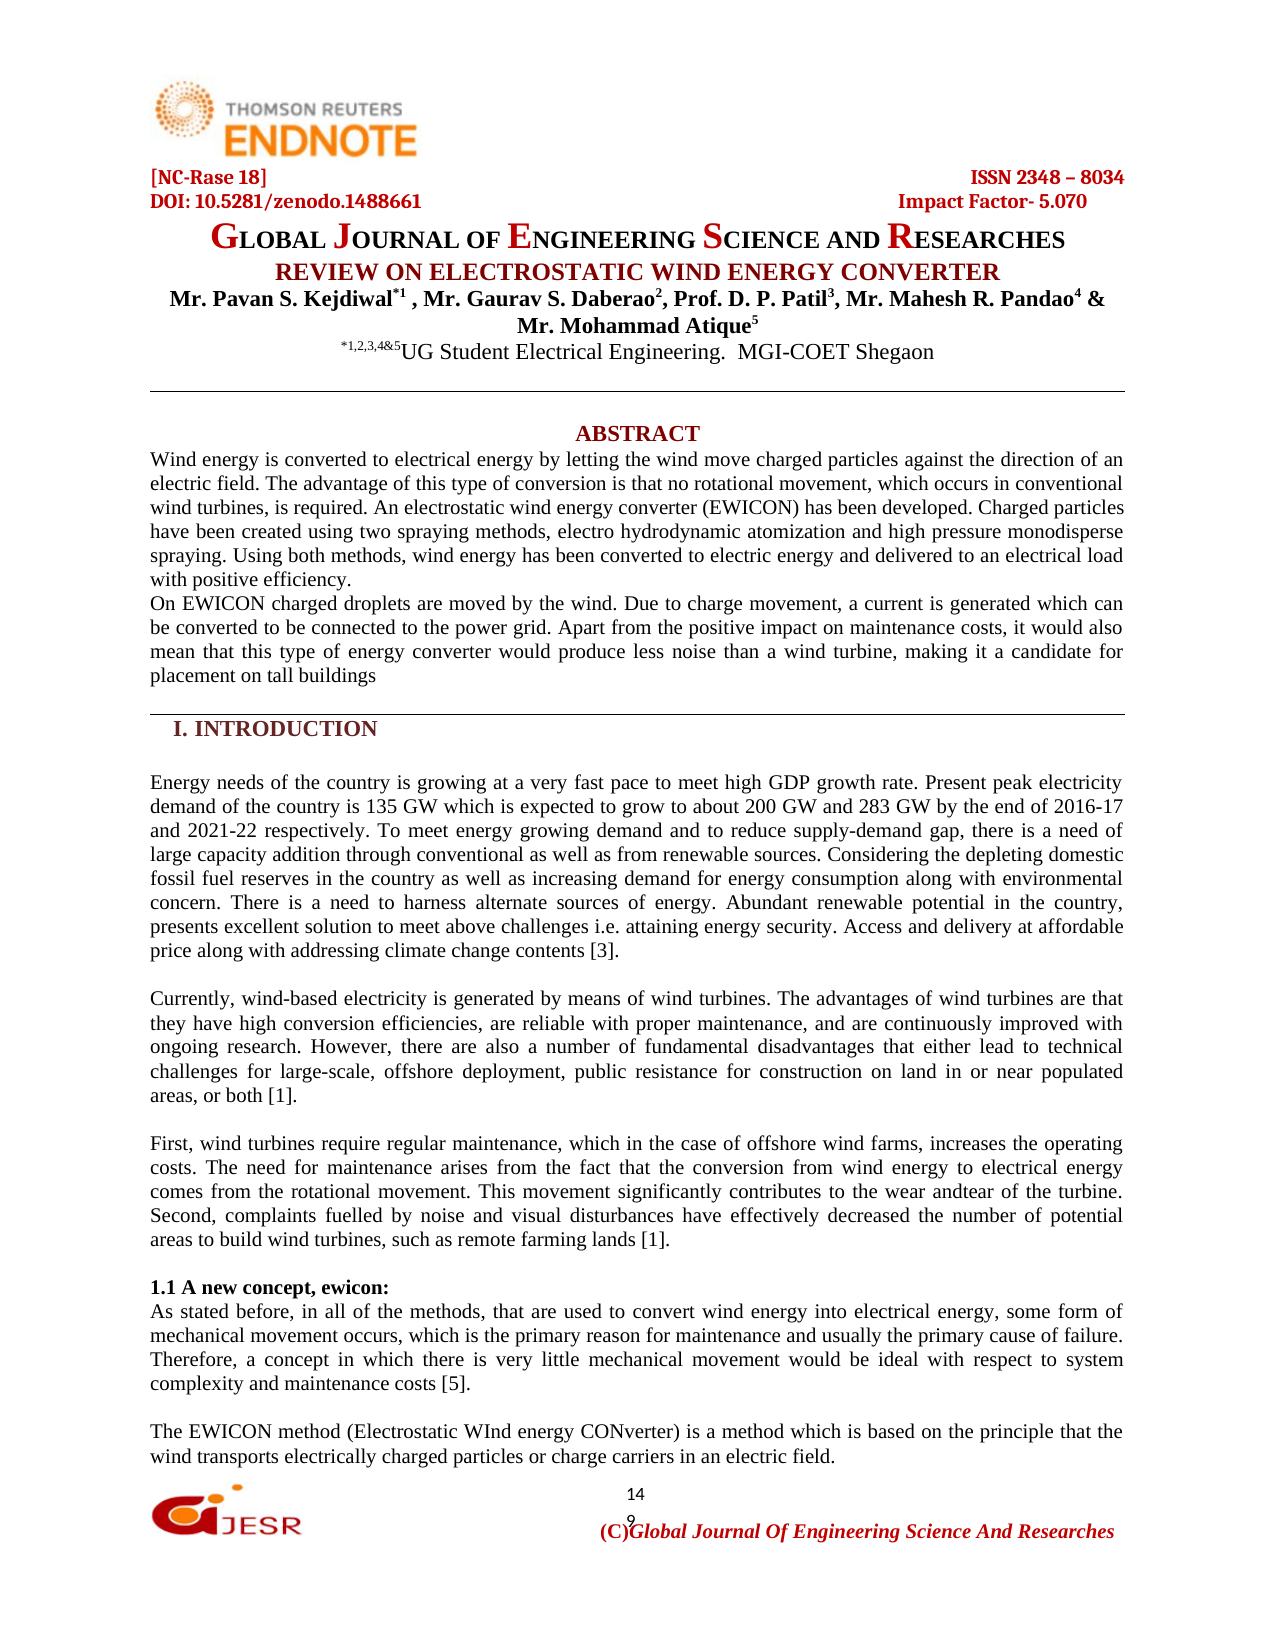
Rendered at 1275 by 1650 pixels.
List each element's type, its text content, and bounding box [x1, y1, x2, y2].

text First, wind turbines require regular maintenance, which in the case of offshore wind farms, increases the operating costs. The need for maintenance arises from the fact that the conversion from wind energy to electrical energy comes from the rotational movement. This movement significantly contributes to the wear andtear of the turbine. Second, complaints fuelled by noise and visual disturbances have effectively decreased the number of potential areas to build wind turbines, such as remote farming lands [1]. [150, 1131, 1125, 1251]
text As stated before, in all of the methods, that are used to convert wind energy into electrical energy, some form of mechanical movement occurs, which is the primary reason for maintenance and usually the primary cause of failure. Therefore, a concept in which there is very little mechanical movement would be ideal with respect to system complexity and maintenance costs [5]. [150, 1299, 1125, 1395]
text Global Journal of Engineering Science and Researches [150, 213, 1125, 257]
picture [150, 1482, 307, 1539]
text *1,2,3,4&5UG Student Electrical Engineering. MGI-COET Shegaon [150, 338, 1125, 364]
list INTRODUCTION [187, 715, 1125, 741]
text Energy needs of the country is growing at a very fast pace to meet high GDP growth rate. Present peak electricity demand of the country is 135 GW which is expected to grow to about 200 GW and 283 GW by the end of 2016-17 and 2021-22 respectively. To meet energy growing demand and to reduce supply-demand gap, there is a need of large capacity addition through conventional as well as from renewable sources. Considering the depleting domestic fossil fuel reserves in the country as well as increasing demand for energy consumption along with environmental concern. There is a need to harness alternate sources of energy. Abundant renewable potential in the country, presents excellent solution to meet above challenges i.e. attaining energy security. Access and delivery at affordable price along with addressing climate change contents [3]. [150, 770, 1125, 962]
text 1.1 A new concept, ewicon: [150, 1275, 1125, 1299]
text The EWICON method (Electrostatic WInd energy CONverter) is a method which is based on the principle that the wind transports electrically charged particles or charge carriers in an electric field. [150, 1419, 1125, 1468]
text REVIEW ON ELECTROSTATIC WIND ENERGY CONVERTER [150, 257, 1125, 285]
text On EWICON charged droplets are moved by the wind. Due to charge movement, a current is generated which can be converted to be connected to the power grid. Apart from the positive impact on maintenance costs, it would also mean that this type of energy converter would produce less noise than a wind turbine, making it a candidate for placement on tall buildings [150, 591, 1125, 687]
text Wind energy is converted to electrical energy by letting the wind move charged particles against the direction of an electric field. The advantage of this type of conversion is that no rotational movement, which occurs in conventional wind turbines, is required. An electrostatic wind energy converter (EWICON) has been developed. Charged particles have been created using two spraying methods, electro hydrodynamic atomization and high pressure monodisperse spraying. Using both methods, wind energy has been converted to electric energy and delivered to an electrical load with positive efficiency. [150, 447, 1125, 591]
picture [150, 75, 422, 166]
text Mr. Pavan S. Kejdiwal*1 , Mr. Gaurav S. Daberao2, Prof. D. P. Patil3, Mr. Mahesh R. Pandao4 & Mr. Mohammad Atique5 [150, 285, 1125, 338]
text Currently, wind-based electricity is generated by means of wind turbines. The advantages of wind turbines are that they have high conversion efficiencies, are reliable with proper maintenance, and are continuously improved with ongoing research. However, there are also a number of fundamental disadvantages that either lead to technical challenges for large-scale, offshore deployment, public resistance for construction on land in or near populated areas, or both [1]. [150, 986, 1125, 1107]
text ABSTRACT [150, 420, 1125, 447]
